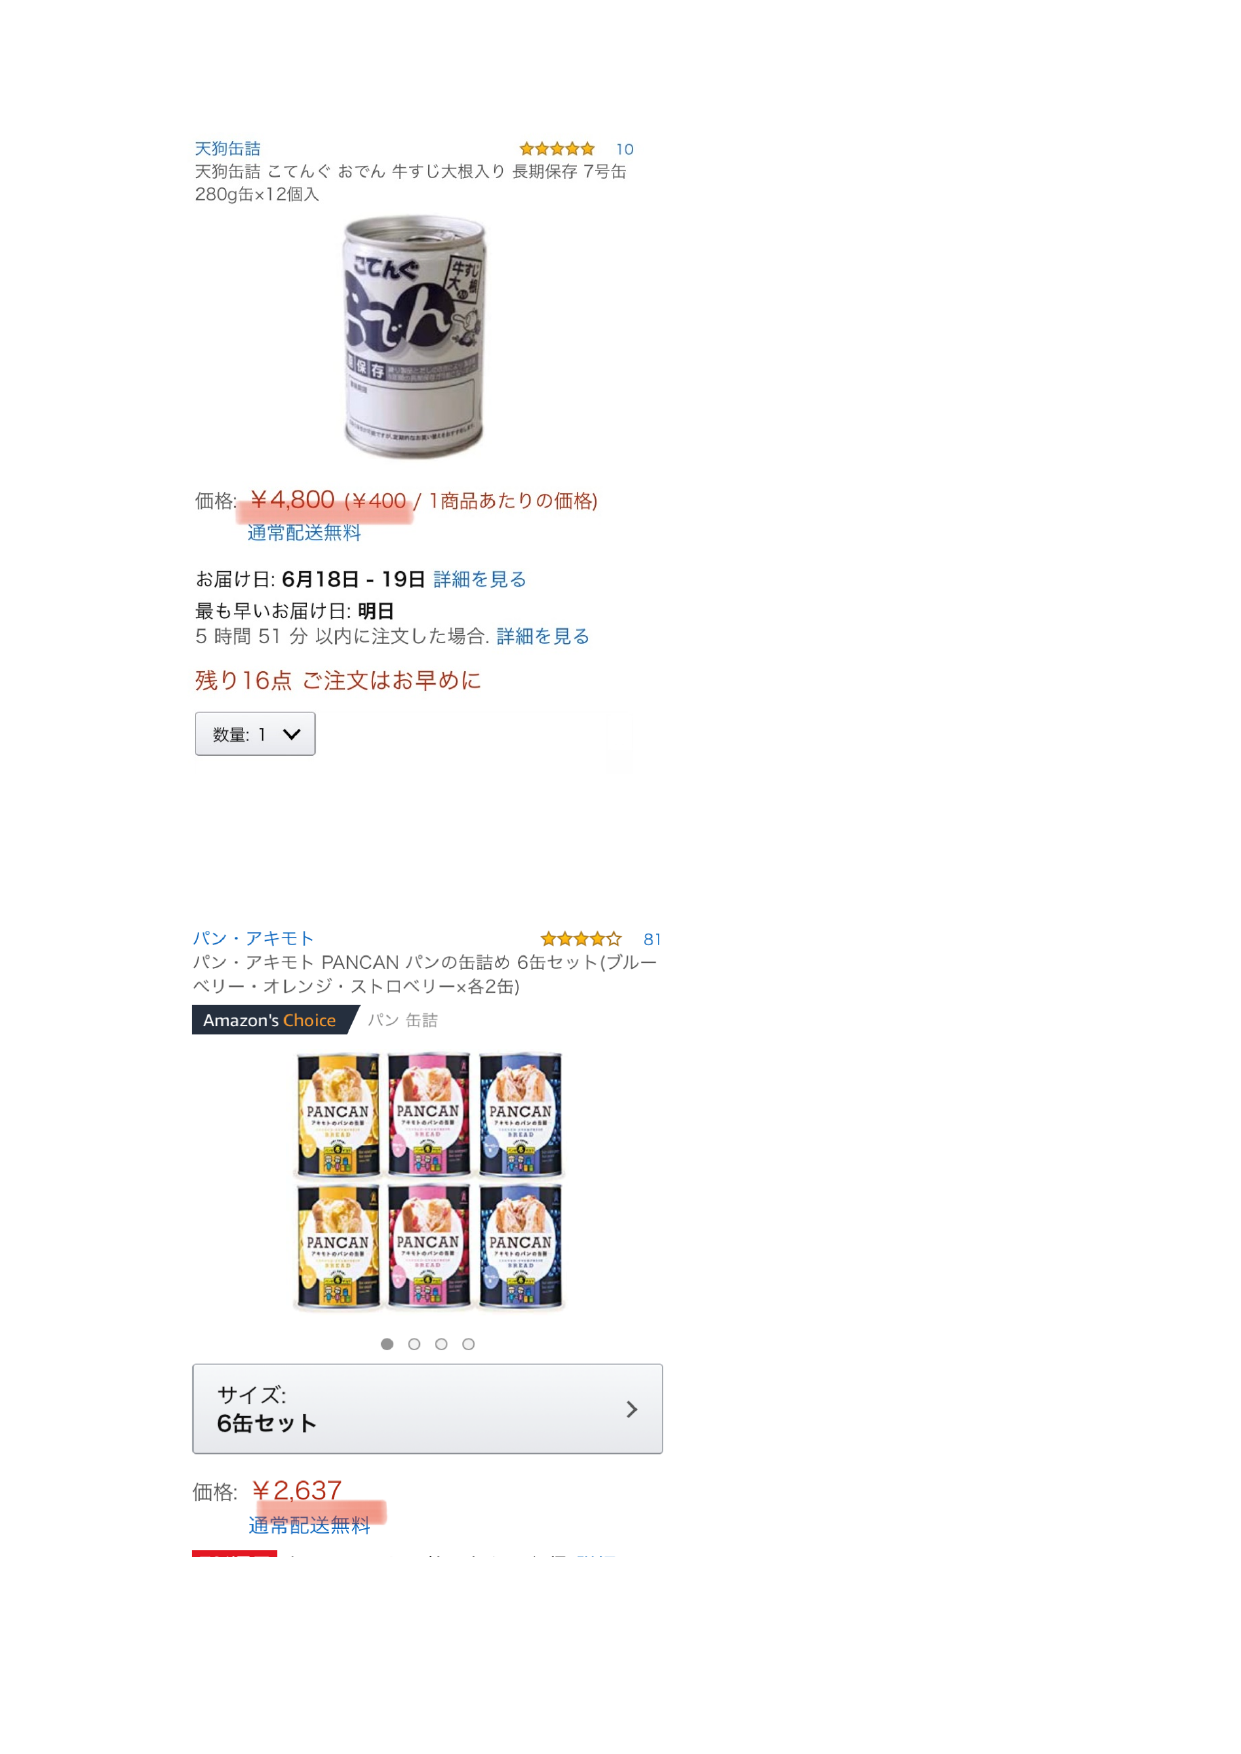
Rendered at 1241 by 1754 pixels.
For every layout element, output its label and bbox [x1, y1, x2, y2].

picture [177, 122, 651, 774]
picture [177, 910, 682, 1557]
